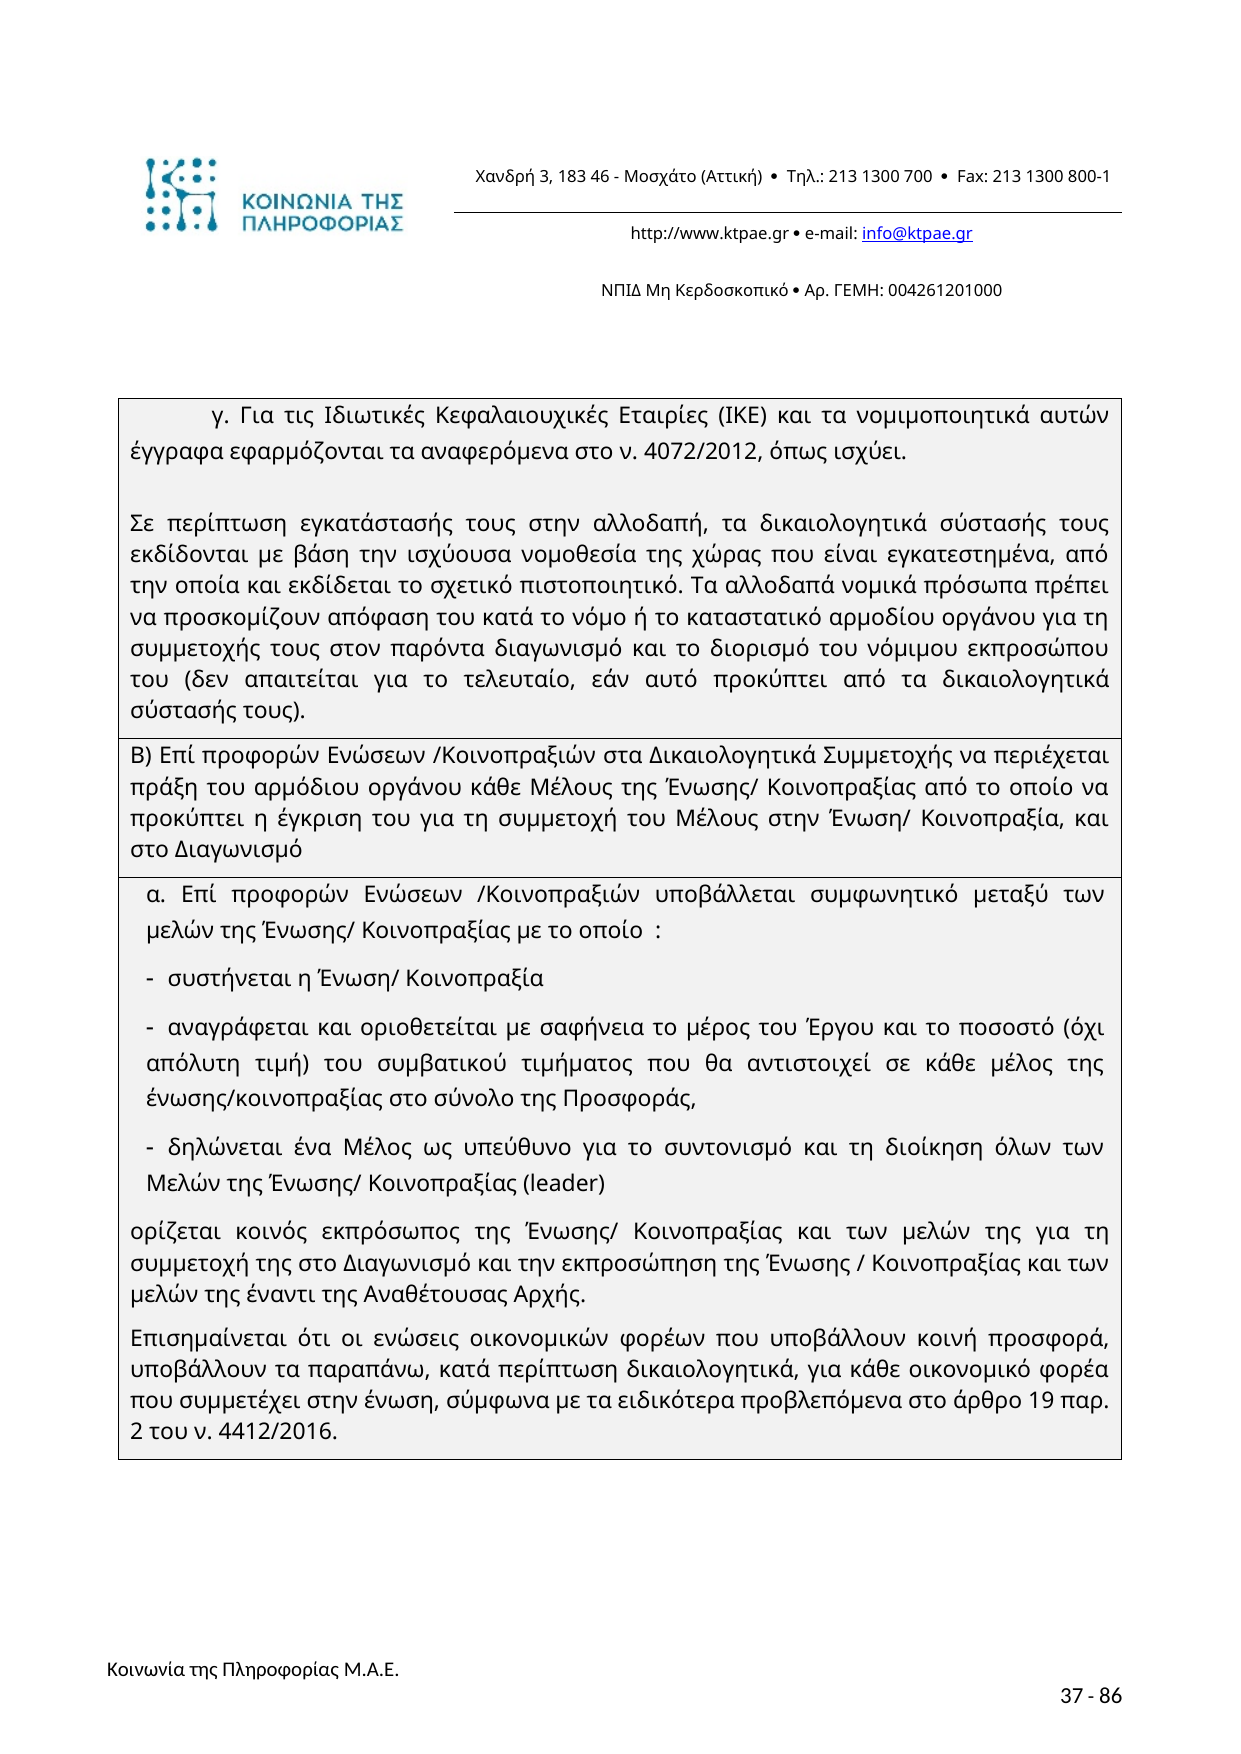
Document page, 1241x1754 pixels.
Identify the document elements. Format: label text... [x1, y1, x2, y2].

table_cell Β) Επί προφορών Ενώσεων /Κοινοπραξιών στα Δικαιολογητικά Συμμετοχής να περιέχεται πράξη του αρμόδιου οργάνου κάθε Μέλους της Ένωσης/ Κοινοπραξίας από το οποίο να προκύπτει η έγκριση του για τη συμμετοχή του Μέλους στην Ένωση/ Κοινοπραξία, και στο Διαγωνισμό [119, 739, 1121, 877]
table_cell α. Επί προφορών Ενώσεων /Κοινοπραξιών υποβάλλεται συμφωνητικό μεταξύ των μελών της Ένωσης/ Κοινοπραξίας με το οποίο : συστήνεται η Ένωση/ Κοινοπραξία αναγράφεται και οριοθετείται με σαφήνεια το μέρος του Έργου και το ποσοστό (όχι απόλυτη τιμή) του συμβατικού τιμήματος που θα αντιστοιχεί σε κάθε μέλος της ένωσης/κοινοπραξίας στο σύνολο της Προσφοράς, δηλώνεται ένα Μέλος ως υπεύθυνο για το συντονισμό και τη διοίκηση όλων των Μελών της Ένωσης/ Κοινοπραξίας (leader) ορίζεται κοινός εκπρόσωπος της Ένωσης/ Κοινοπραξίας και των μελών της για τη συμμετοχή της στο Διαγωνισμό και την εκπροσώπηση της Ένωσης / Κοινοπραξίας και των μελών της έναντι της Αναθέτουσας Αρχής. Επισημαίνεται ότι οι ενώσεις οικονομικών φορέων που υποβάλλουν κοινή προσφορά, υποβάλλουν τα παραπάνω, κατά περίπτωση δικαιολογητικά, για κάθε οικονομικό φορέα που συμμετέχει στην ένωση, σύμφωνα με τα ειδικότερα προβλεπόμενα στο άρθρο 19 παρ. 2 του ν. 4412/2016. [119, 878, 1121, 1459]
picture [140, 156, 408, 238]
